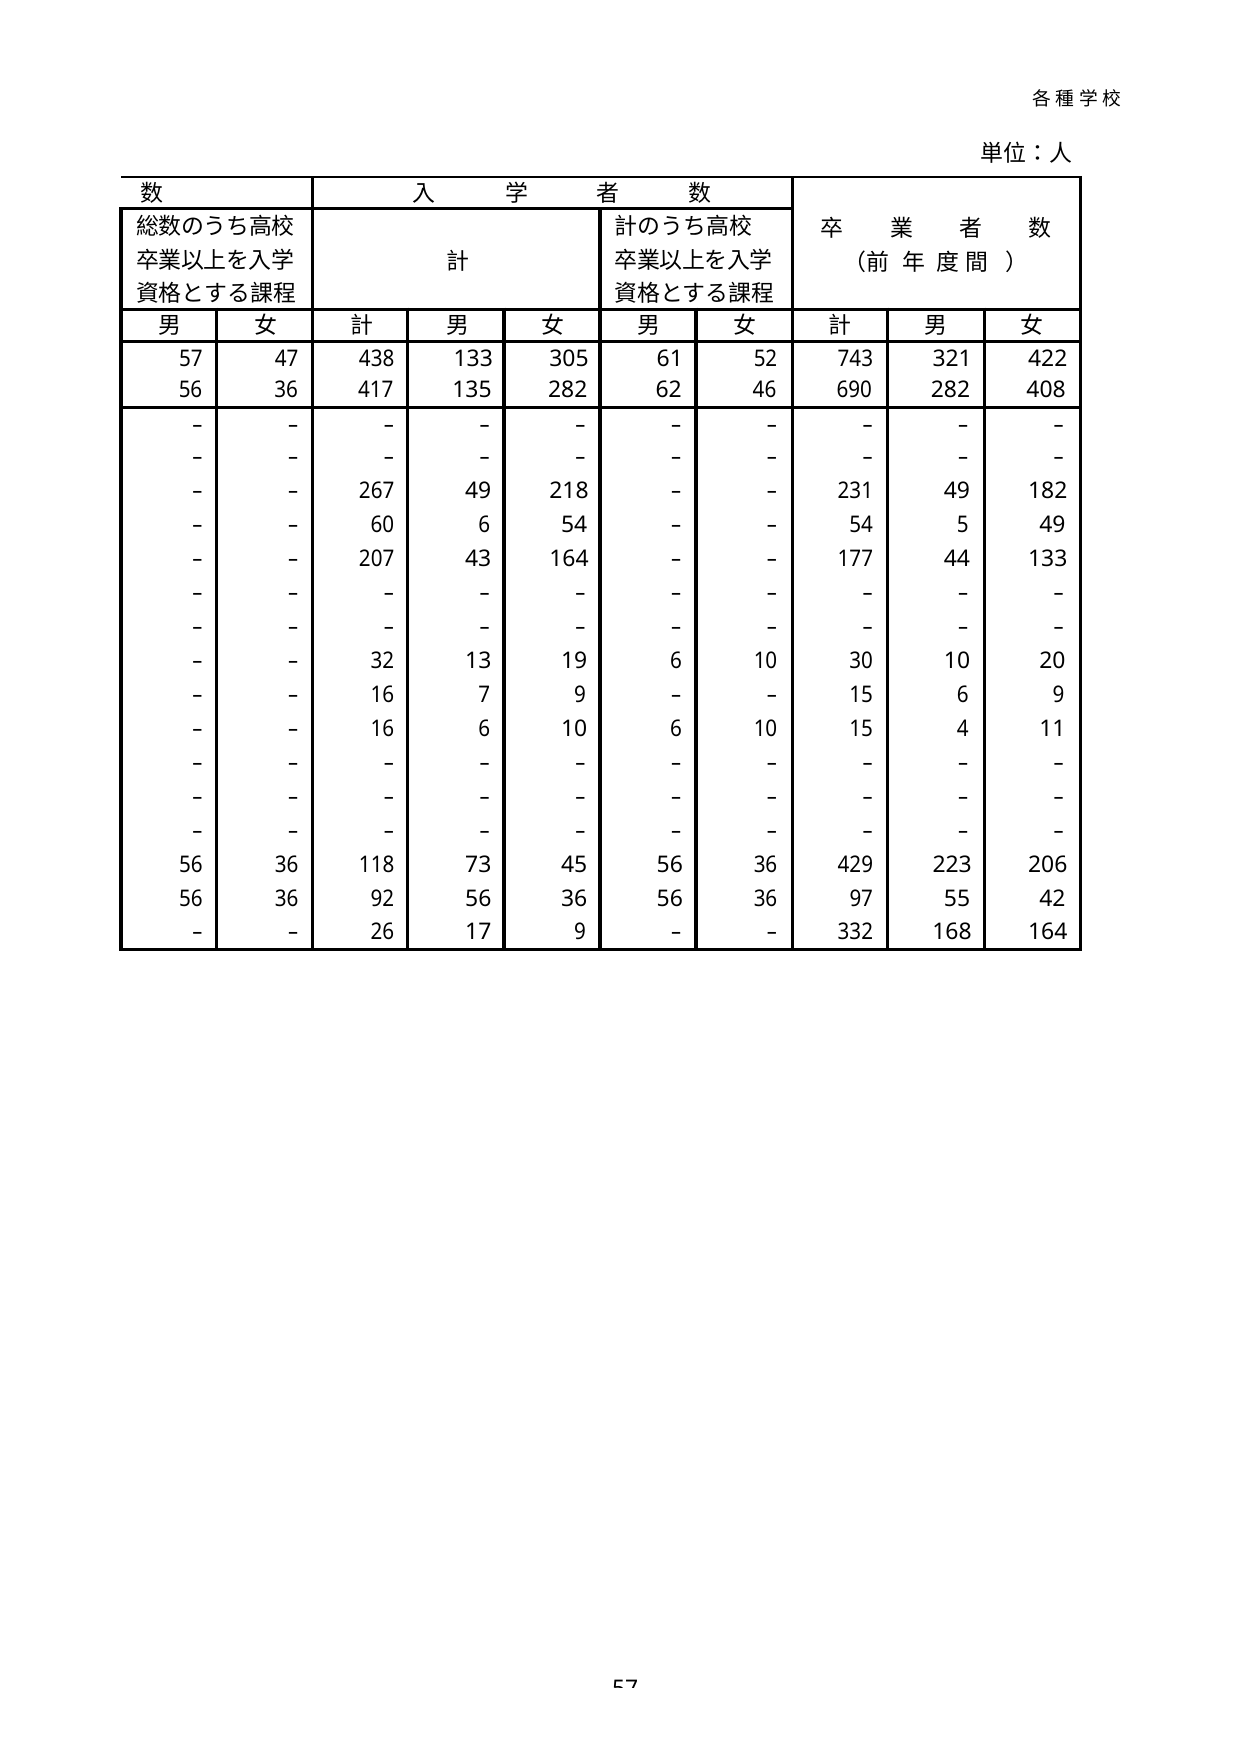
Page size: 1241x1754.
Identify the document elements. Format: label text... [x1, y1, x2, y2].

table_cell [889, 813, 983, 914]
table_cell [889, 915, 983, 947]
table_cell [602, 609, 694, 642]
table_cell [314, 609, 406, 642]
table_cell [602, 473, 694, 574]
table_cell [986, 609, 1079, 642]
text 各 種 学 校 [83, 86, 1121, 111]
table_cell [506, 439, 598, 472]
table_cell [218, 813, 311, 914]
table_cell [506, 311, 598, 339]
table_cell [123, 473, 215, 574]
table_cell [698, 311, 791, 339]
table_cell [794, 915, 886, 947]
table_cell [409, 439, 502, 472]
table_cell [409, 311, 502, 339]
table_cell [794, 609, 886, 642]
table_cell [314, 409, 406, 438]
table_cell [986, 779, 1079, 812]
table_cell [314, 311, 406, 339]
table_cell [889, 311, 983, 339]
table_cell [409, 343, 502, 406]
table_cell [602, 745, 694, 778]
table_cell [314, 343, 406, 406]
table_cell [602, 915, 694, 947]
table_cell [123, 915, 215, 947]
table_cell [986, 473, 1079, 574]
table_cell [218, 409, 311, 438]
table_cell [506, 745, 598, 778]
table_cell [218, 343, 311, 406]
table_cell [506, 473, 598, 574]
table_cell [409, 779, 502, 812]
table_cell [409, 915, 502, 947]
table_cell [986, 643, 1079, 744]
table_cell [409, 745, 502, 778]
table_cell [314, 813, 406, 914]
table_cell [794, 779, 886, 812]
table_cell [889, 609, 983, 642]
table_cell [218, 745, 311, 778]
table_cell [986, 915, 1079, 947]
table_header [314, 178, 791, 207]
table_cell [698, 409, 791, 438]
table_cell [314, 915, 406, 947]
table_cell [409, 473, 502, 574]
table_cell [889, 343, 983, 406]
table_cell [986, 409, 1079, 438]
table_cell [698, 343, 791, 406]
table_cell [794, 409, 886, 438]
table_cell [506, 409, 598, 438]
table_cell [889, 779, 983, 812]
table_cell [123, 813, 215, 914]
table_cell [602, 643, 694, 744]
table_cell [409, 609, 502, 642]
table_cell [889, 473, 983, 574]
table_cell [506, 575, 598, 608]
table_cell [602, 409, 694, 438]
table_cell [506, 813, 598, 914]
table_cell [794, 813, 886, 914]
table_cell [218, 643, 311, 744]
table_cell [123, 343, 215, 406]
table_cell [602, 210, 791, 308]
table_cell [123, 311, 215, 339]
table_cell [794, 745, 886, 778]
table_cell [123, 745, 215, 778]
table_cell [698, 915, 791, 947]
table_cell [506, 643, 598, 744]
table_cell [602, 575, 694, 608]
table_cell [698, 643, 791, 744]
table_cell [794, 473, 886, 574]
text 単位：人 [83, 137, 1072, 168]
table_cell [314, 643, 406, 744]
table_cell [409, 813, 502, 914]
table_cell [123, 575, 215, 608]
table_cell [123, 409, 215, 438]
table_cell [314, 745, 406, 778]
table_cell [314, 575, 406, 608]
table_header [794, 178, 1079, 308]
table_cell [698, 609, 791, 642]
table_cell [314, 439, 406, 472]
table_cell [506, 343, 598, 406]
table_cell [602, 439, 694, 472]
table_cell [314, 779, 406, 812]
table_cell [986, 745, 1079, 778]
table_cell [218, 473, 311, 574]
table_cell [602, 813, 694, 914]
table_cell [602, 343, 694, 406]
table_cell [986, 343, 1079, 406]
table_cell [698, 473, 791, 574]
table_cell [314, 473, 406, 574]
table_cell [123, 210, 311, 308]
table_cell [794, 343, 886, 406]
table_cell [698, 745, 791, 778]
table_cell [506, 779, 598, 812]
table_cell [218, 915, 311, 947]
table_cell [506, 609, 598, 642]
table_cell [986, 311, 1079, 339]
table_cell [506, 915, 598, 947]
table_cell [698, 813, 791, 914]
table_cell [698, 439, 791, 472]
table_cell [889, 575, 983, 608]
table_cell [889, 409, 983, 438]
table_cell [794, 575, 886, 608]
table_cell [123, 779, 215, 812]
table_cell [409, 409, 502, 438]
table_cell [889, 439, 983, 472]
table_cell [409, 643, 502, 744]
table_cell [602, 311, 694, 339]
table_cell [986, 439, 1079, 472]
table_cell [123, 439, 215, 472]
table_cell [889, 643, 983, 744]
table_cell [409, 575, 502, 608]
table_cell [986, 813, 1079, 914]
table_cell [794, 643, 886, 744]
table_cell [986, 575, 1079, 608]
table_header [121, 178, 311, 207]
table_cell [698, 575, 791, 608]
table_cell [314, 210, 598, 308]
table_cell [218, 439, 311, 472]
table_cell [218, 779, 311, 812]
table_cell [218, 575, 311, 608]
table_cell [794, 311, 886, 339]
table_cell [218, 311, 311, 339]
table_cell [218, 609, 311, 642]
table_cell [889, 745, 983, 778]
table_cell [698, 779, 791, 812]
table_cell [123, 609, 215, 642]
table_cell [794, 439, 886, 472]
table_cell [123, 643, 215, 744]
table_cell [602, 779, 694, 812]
